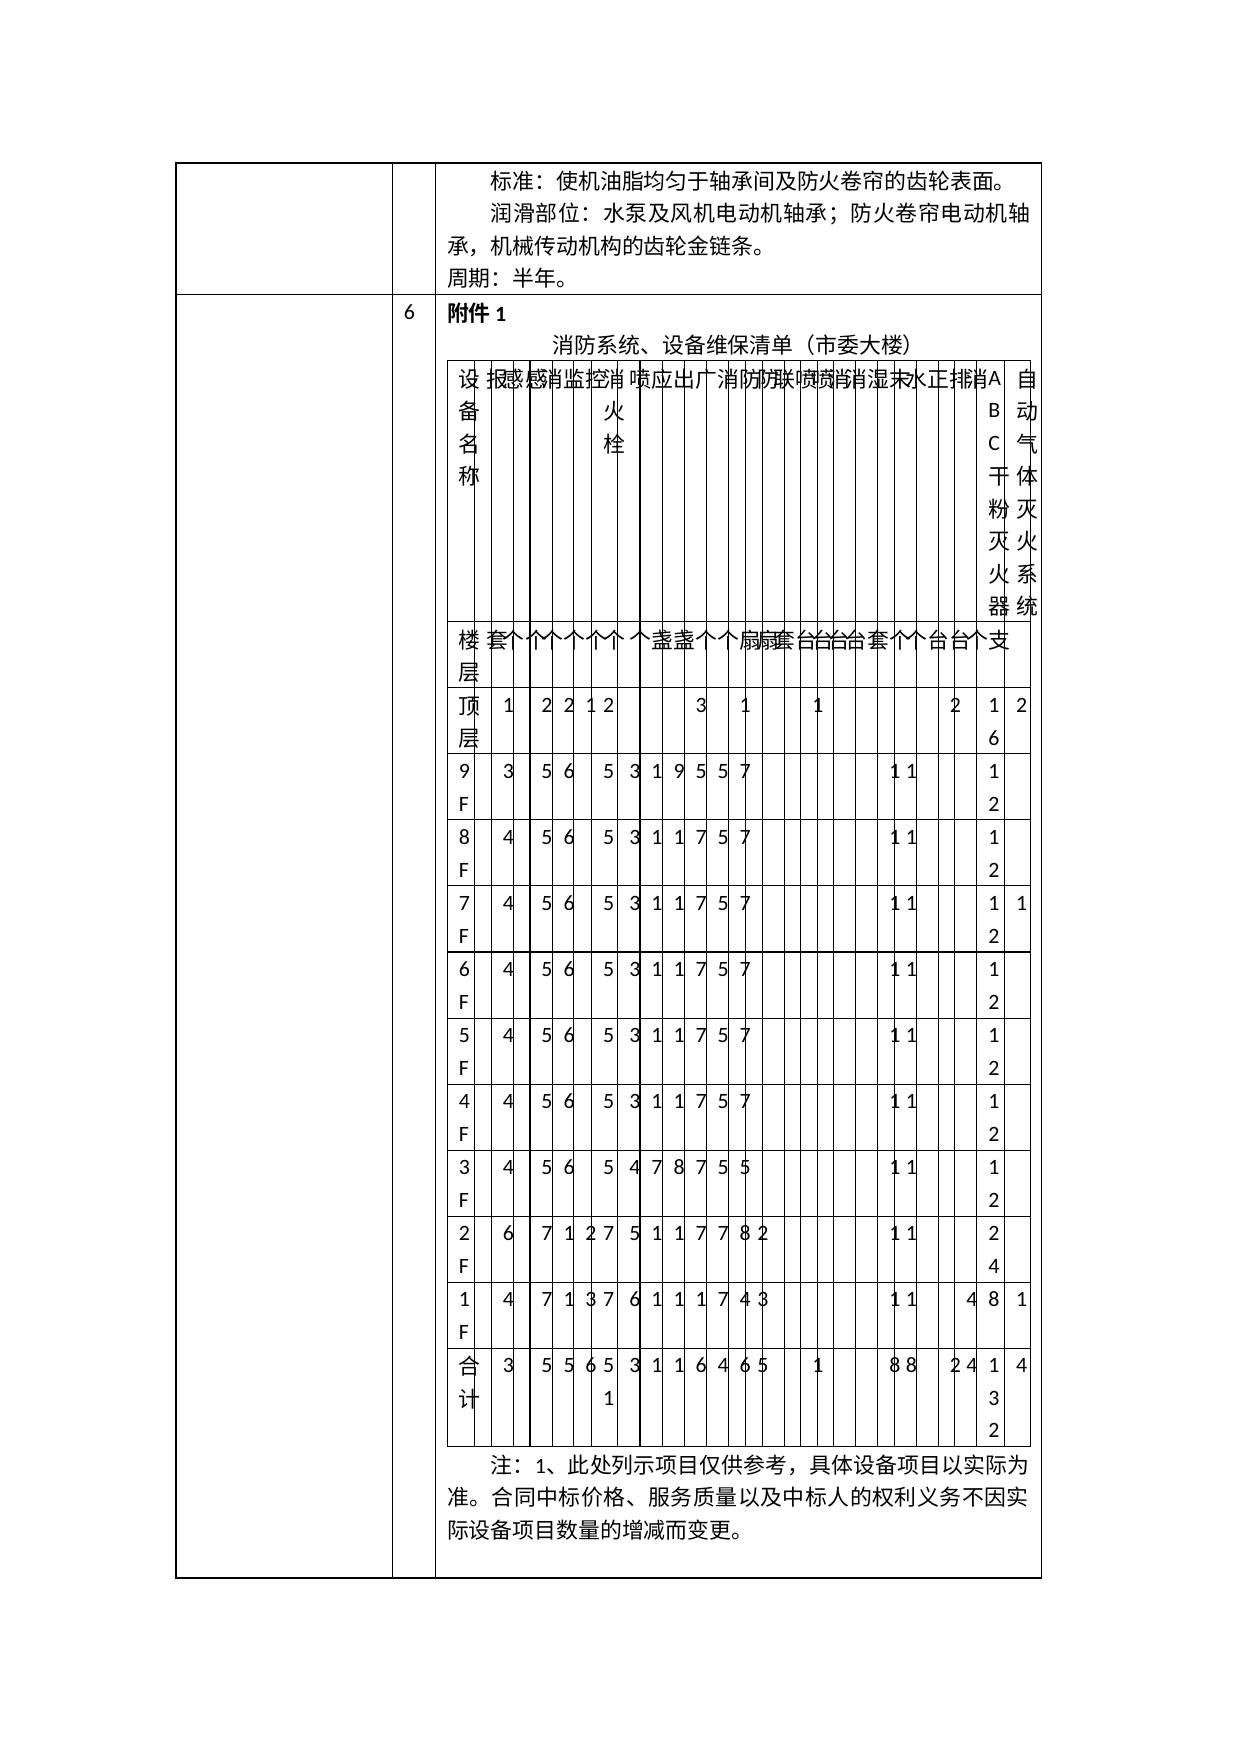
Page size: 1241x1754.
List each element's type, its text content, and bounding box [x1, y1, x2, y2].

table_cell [436, 164, 1041, 293]
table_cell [436, 295, 1041, 1577]
table_cell 5 [393, 164, 435, 293]
table_cell [177, 164, 392, 293]
table_cell [177, 295, 392, 1577]
table_cell 6 [393, 295, 435, 1577]
